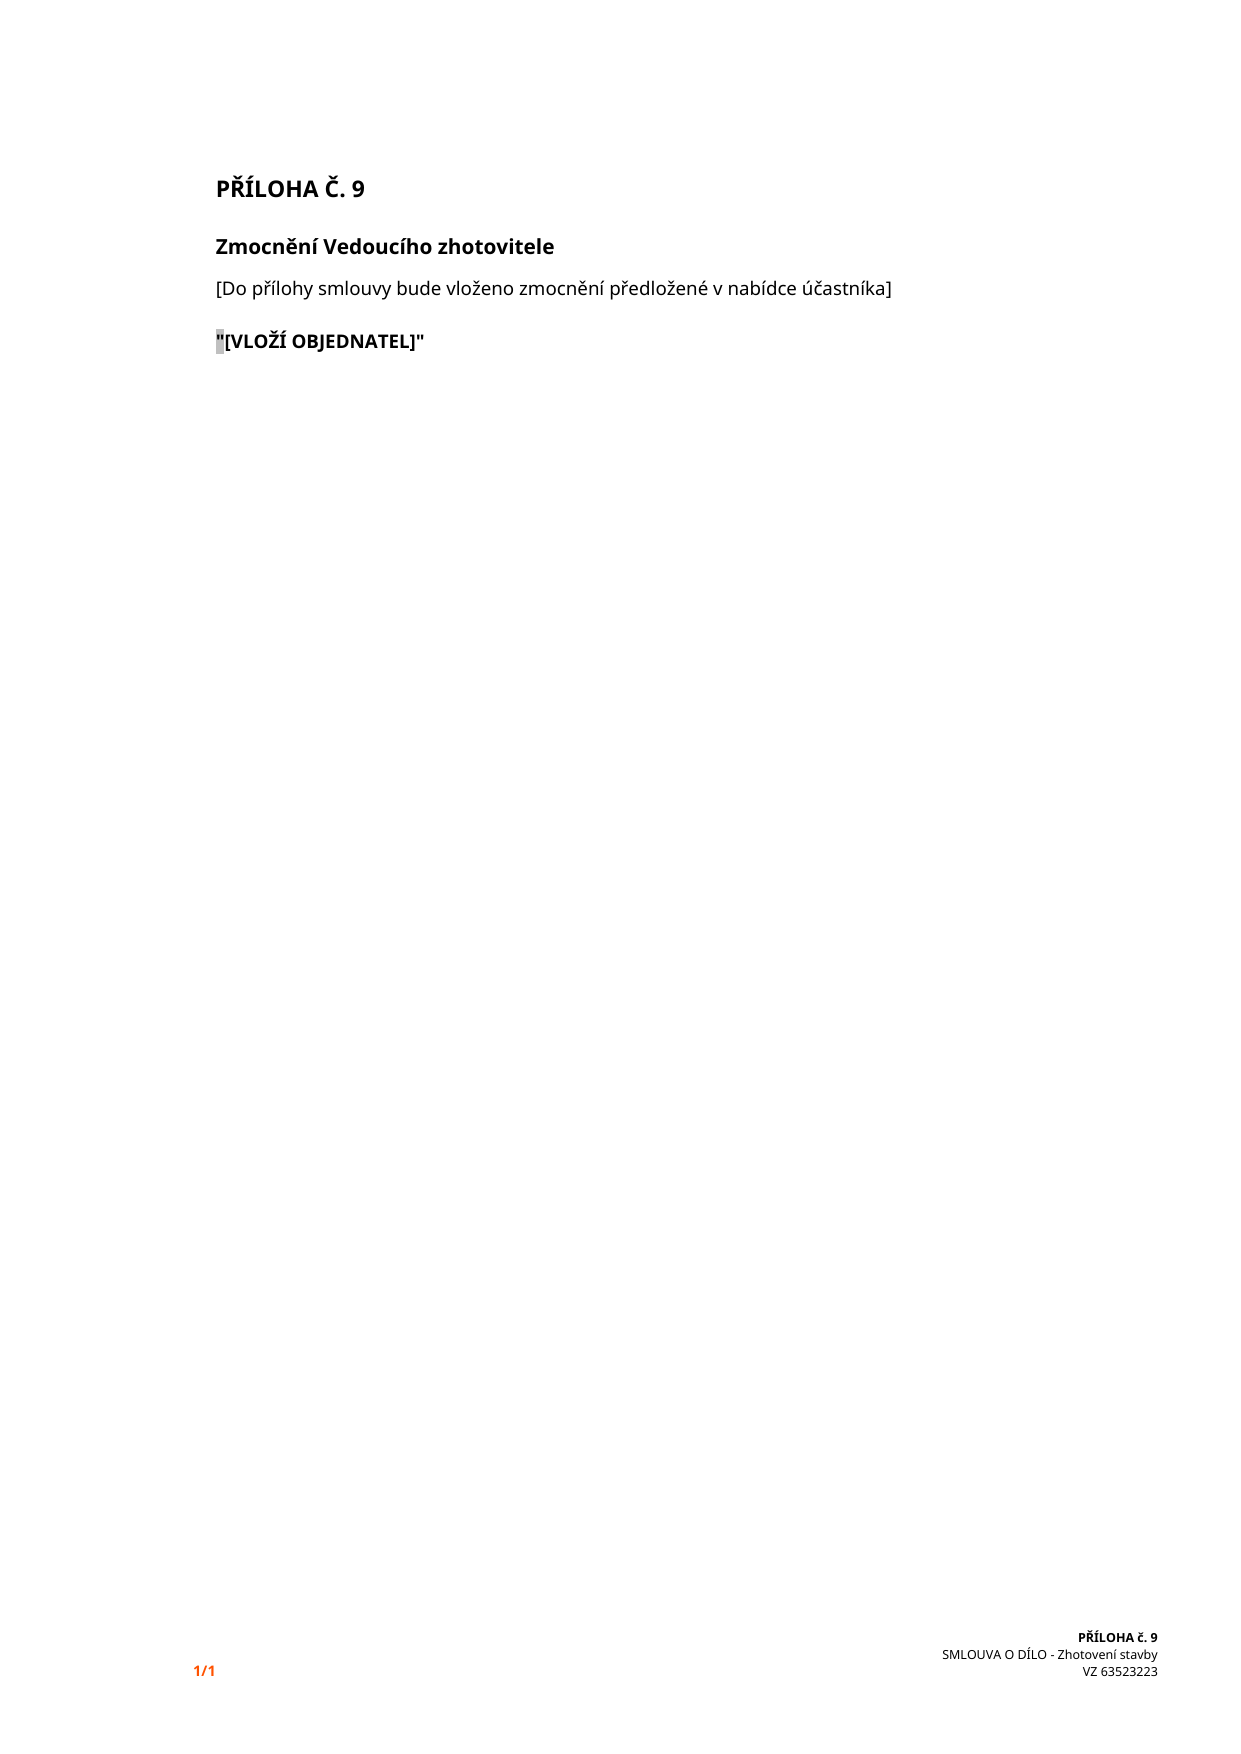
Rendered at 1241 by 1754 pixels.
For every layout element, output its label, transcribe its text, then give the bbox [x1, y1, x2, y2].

text Zmocnění Vedoucího zhotovitele [216, 232, 1093, 260]
text [Do přílohy smlouvy bude vloženo zmocnění předložené v nabídce účastníka] [216, 276, 1093, 301]
text Příloha č. 9 [216, 172, 1093, 204]
